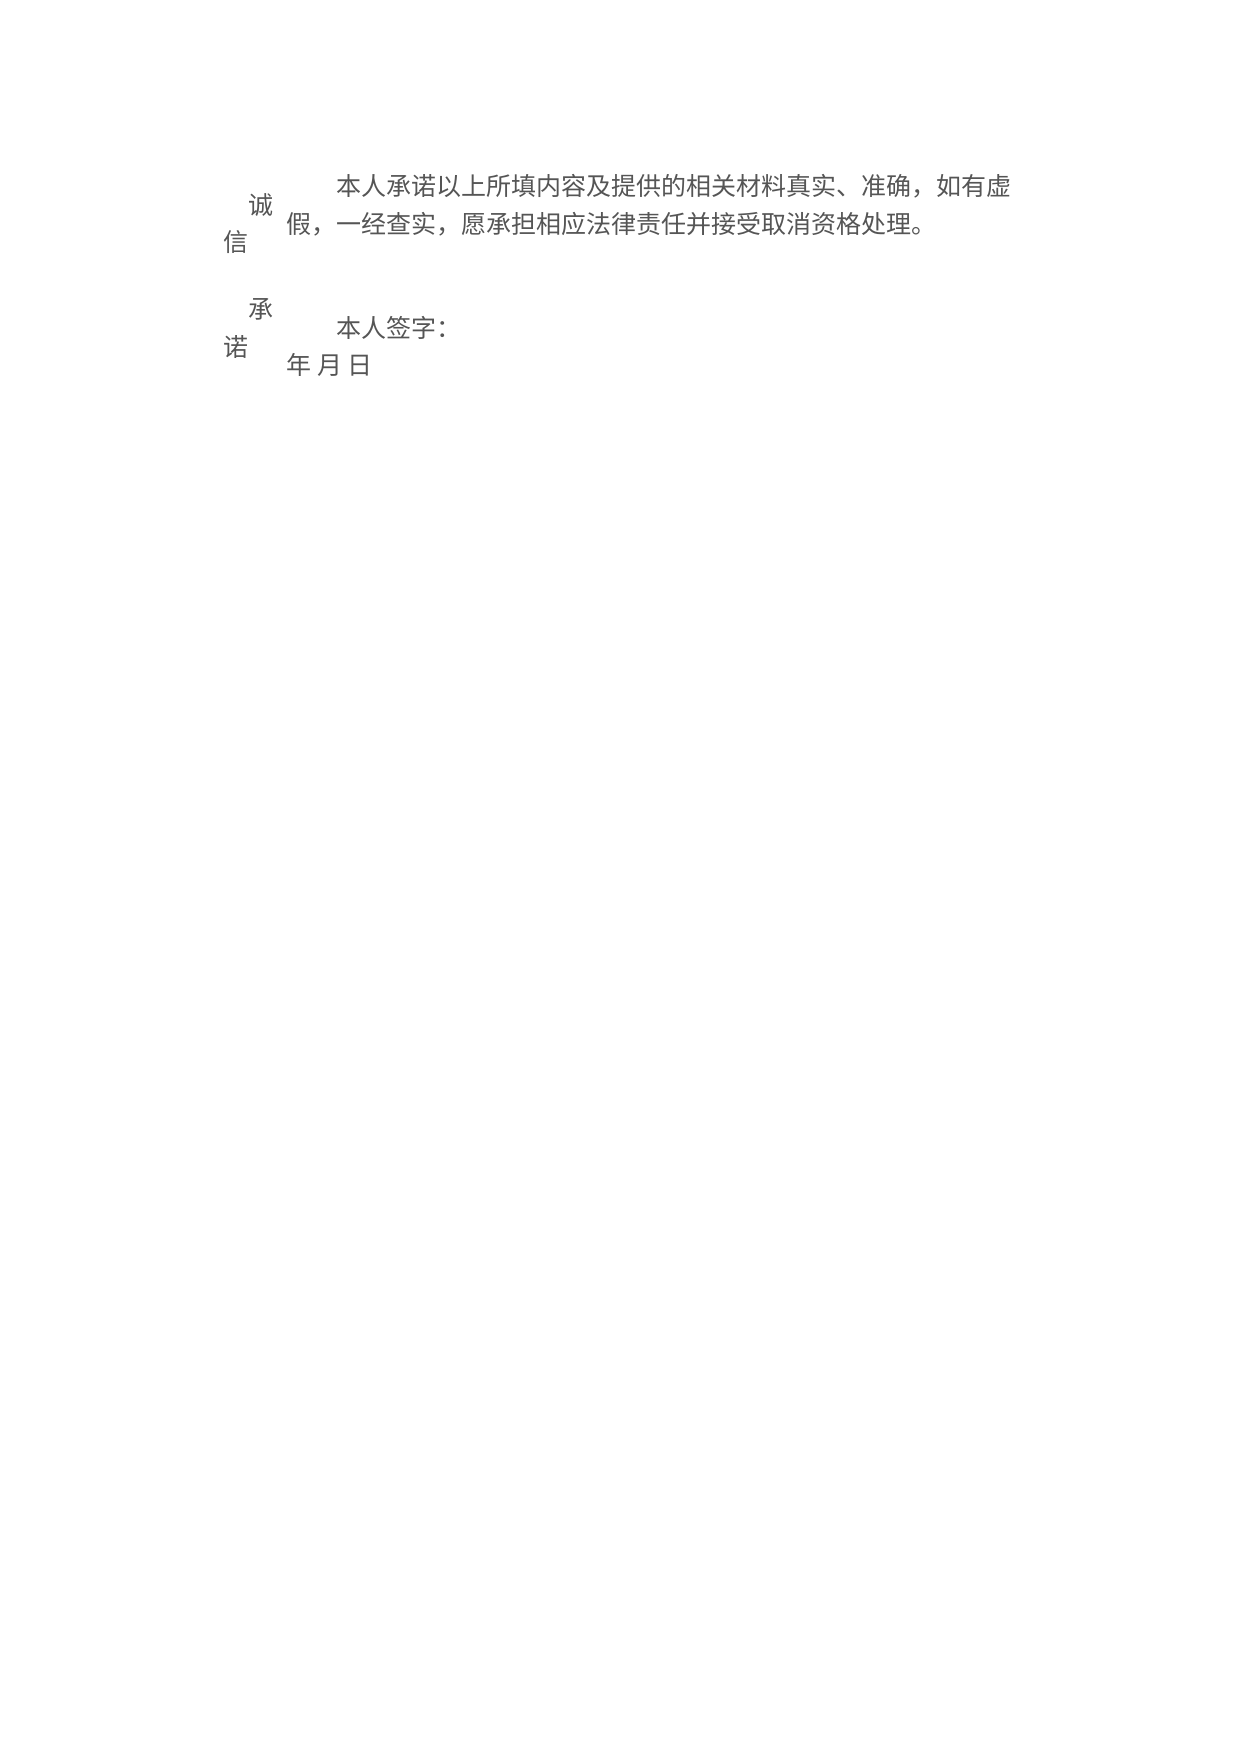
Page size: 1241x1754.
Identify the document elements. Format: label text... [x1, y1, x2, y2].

table_cell 诚信 承诺 [186, 165, 285, 384]
table_cell 本人承诺以上所填内容及提供的相关材料真实、准确，如有虚假，一经查实，愿承担相应法律责任并接受取消资格处理。 本人签字： 年 月 日 [285, 165, 1054, 384]
